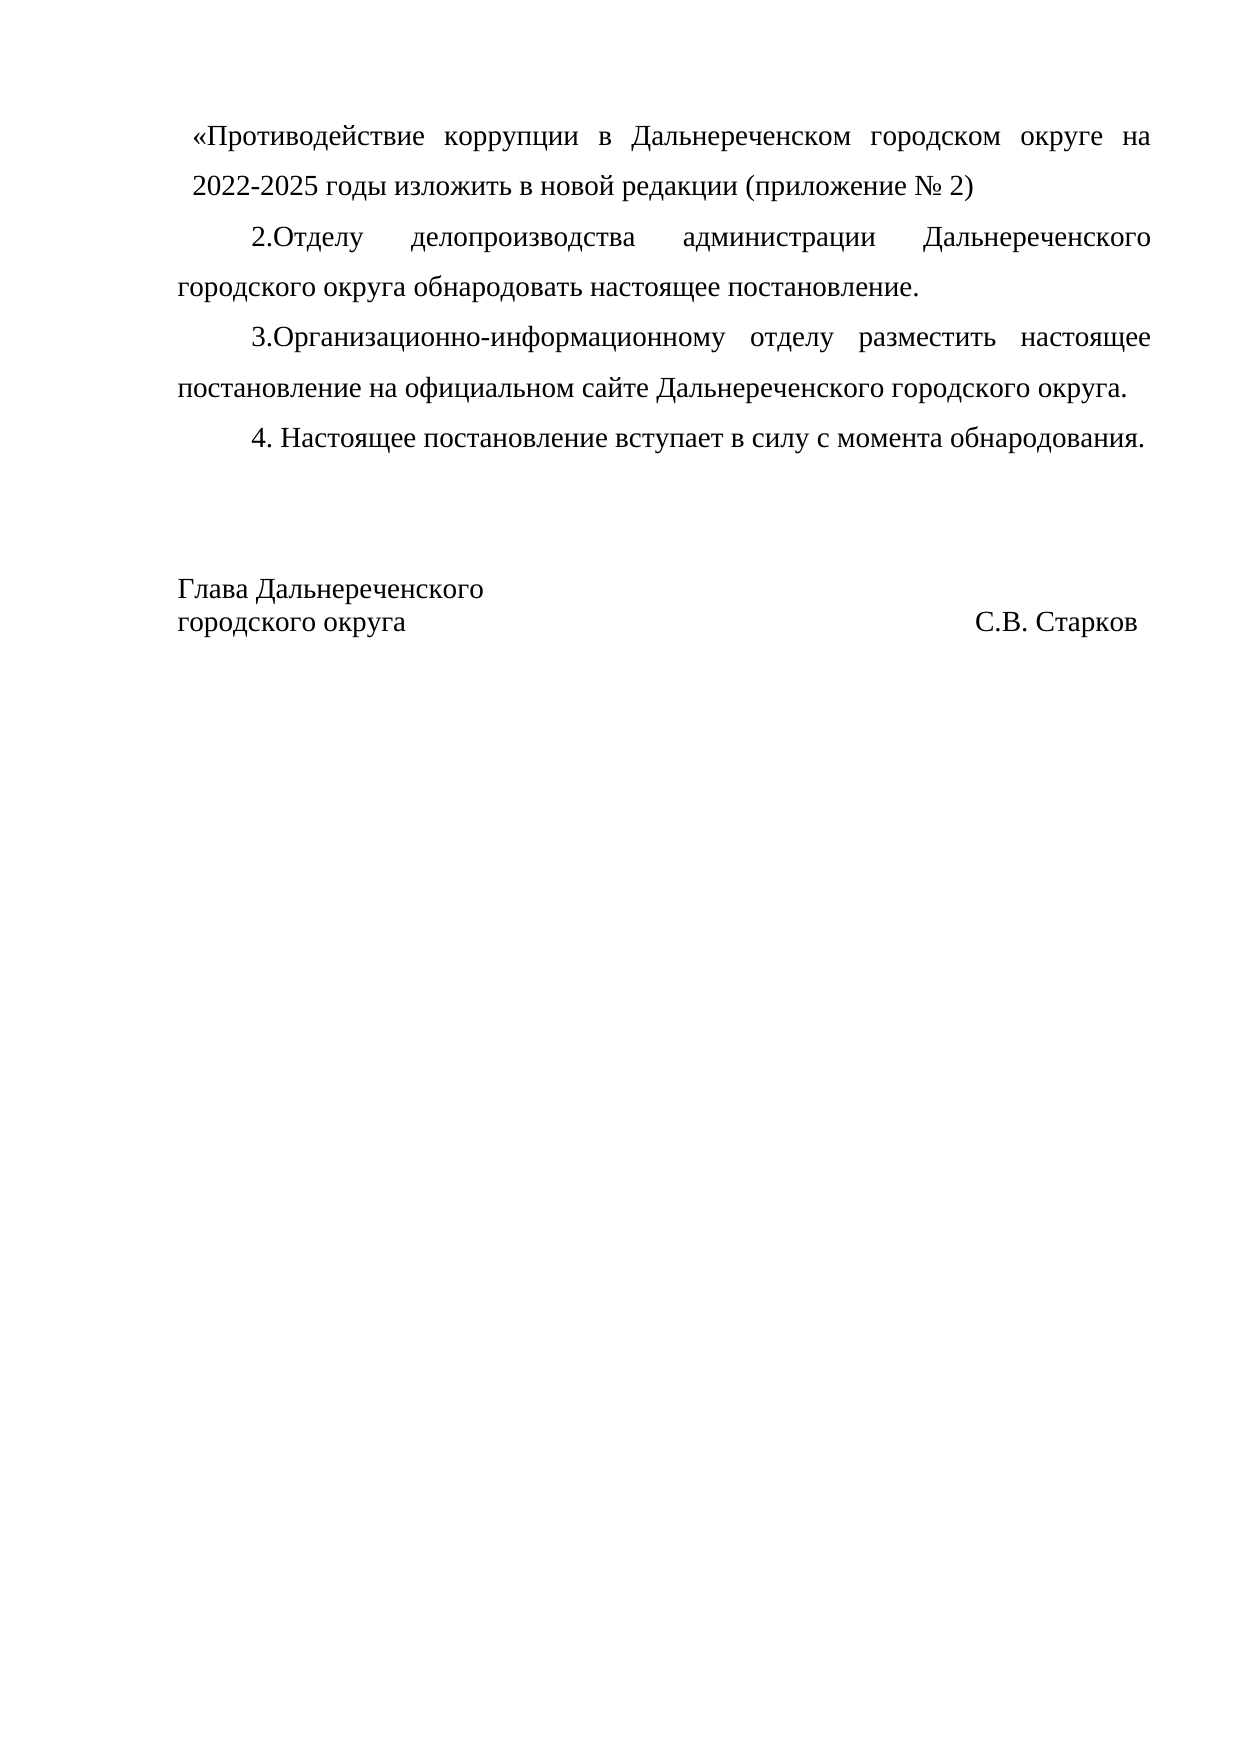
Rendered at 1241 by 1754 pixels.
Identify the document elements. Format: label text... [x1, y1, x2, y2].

text 2.Отделу делопроизводства администрации Дальнереченского городского округа обнародовать настоящее постановление. [177, 219, 1152, 303]
text 4. Настоящее постановление вступает в силу с момента обнародования. [177, 420, 1152, 453]
text городского округа С.В. Старков [177, 604, 1152, 638]
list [192, 118, 1152, 202]
text Глава Дальнереченского [177, 571, 1152, 604]
text 3.Организационно-информационному отделу разместить настоящее постановление на официальном сайте Дальнереченского городского округа. [177, 319, 1152, 403]
